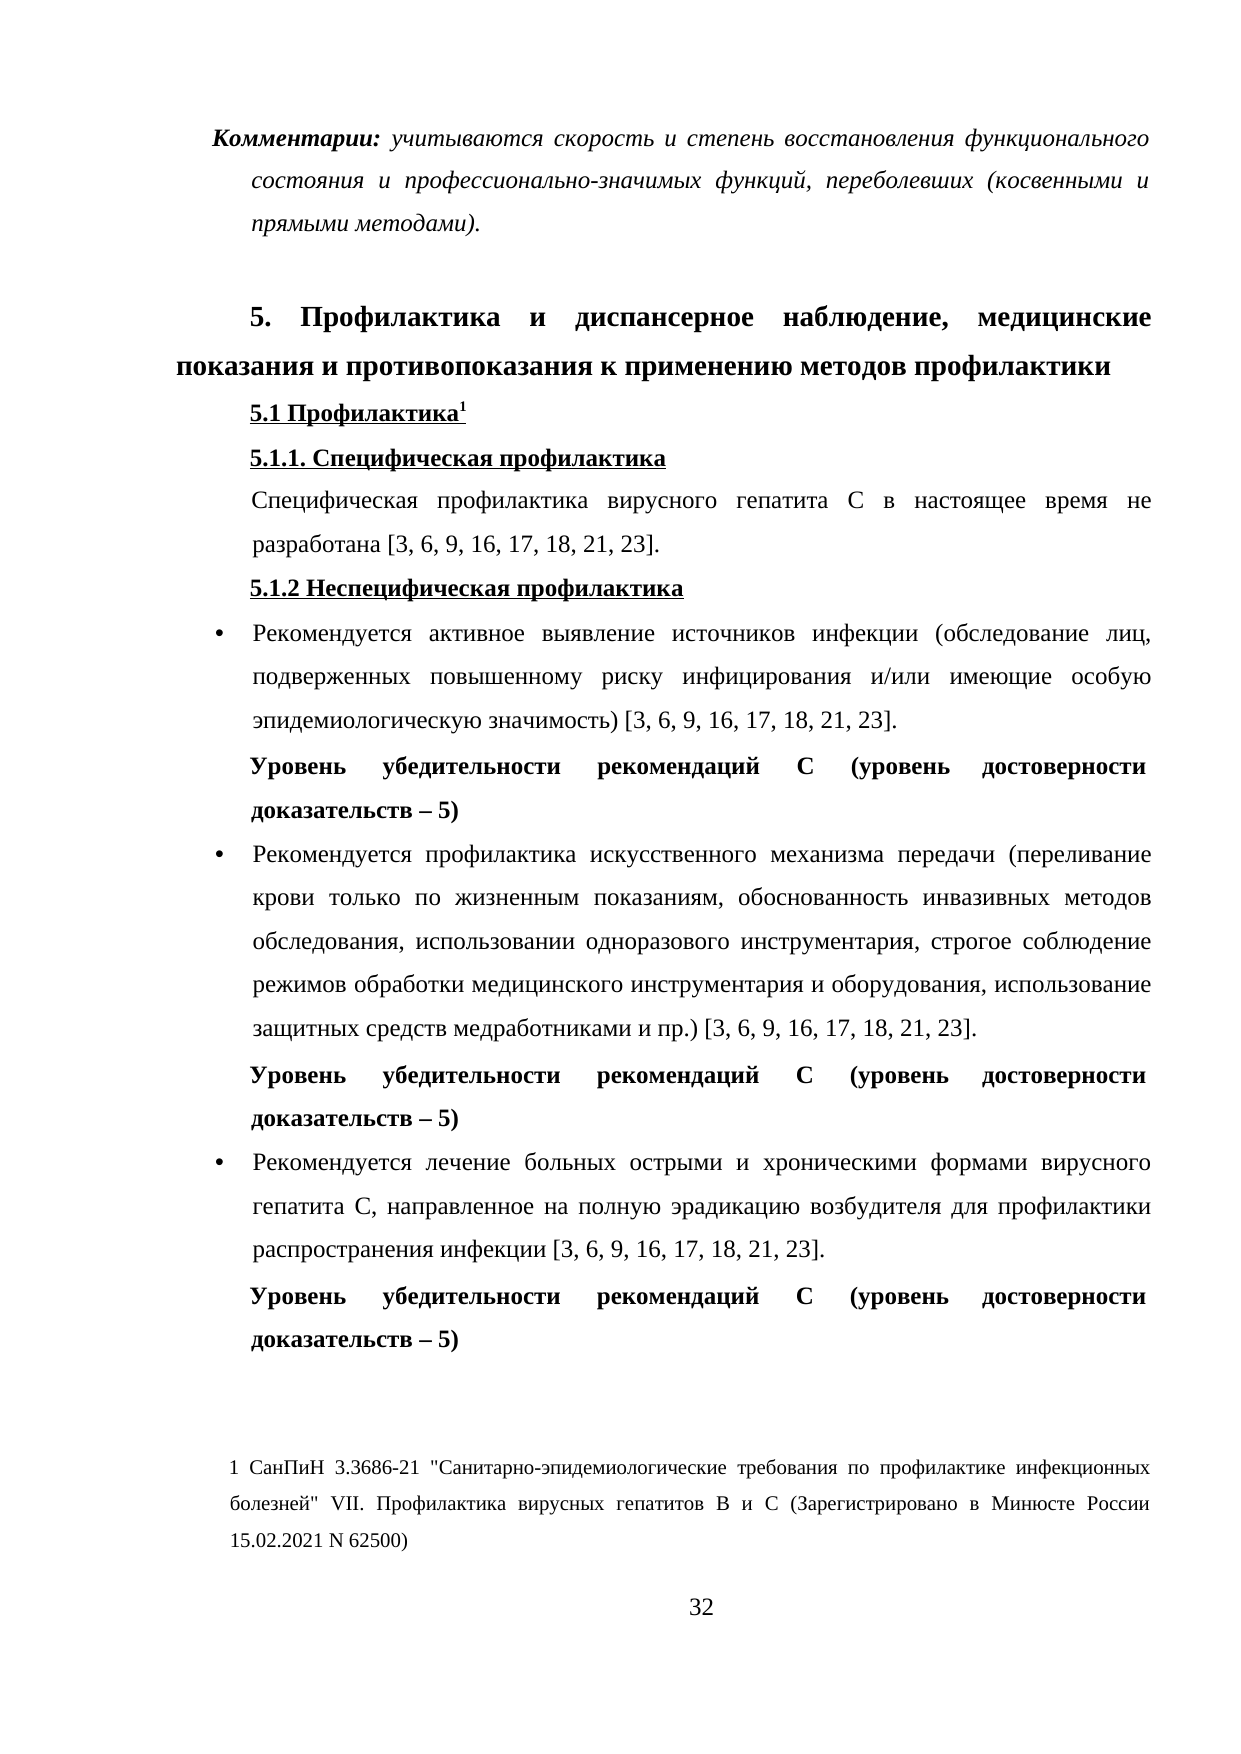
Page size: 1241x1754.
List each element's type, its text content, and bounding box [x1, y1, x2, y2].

text Уровень убедительности рекомендаций С (уровень достоверности [177, 1060, 1152, 1089]
text Уровень убедительности рекомендаций C (уровень достоверности [177, 1281, 1152, 1309]
text Специфическая профилактика вирусного гепатита С в настоящее время не разработана [3, 6, 9, 16, 17, 18, 21, 23]. [251, 485, 1152, 557]
text доказательств – 5) [251, 1103, 1152, 1132]
text доказательств – 5) [251, 1324, 1152, 1353]
text Комментарии: учитываются скорость и степень восстановления функционального состояния и профессионально-значимых функций, переболевших (косвенными и прямыми методами). [192, 123, 1152, 237]
list Рекомендуется лечение больных острыми и хроническими формами вирусного гепатита С, направленное на полную эрадикацию возбудителя для профилактики распространения инфекции [3, 6, 9, 16, 17, 18, 21, 23]. [215, 1147, 1152, 1263]
list Рекомендуется профилактика искусственного механизма передачи (переливание крови только по жизненным показаниям, обоснованность инвазивных методов обследования, использовании одноразового инструментария, строгое соблюдение режимов обработки медицинского инструментария и оборудования, использование защитных средств медработниками и пр.) [3, 6, 9, 16, 17, 18, 21, 23]. [215, 838, 1152, 1042]
subtitle 5.1.1. Специфическая профилактика [249, 443, 1152, 471]
subtitle 5.1.2 Неспецифическая профилактика [249, 573, 1152, 601]
text доказательств – 5) [251, 795, 1152, 824]
text Уровень убедительности рекомендаций С (уровень достоверности [177, 751, 1152, 780]
subtitle 5. Профилактика и диспансерное наблюдение, медицинские показания и противопоказания к применению методов профилактики [176, 299, 1152, 382]
list Рекомендуется активное выявление источников инфекции (обследование лиц, подверженных повышенному риску инфицирования и/или имеющие особую эпидемиологическую значимость) [3, 6, 9, 16, 17, 18, 21, 23]. [215, 618, 1152, 734]
subtitle 5.1 Профилактика [249, 398, 1152, 427]
